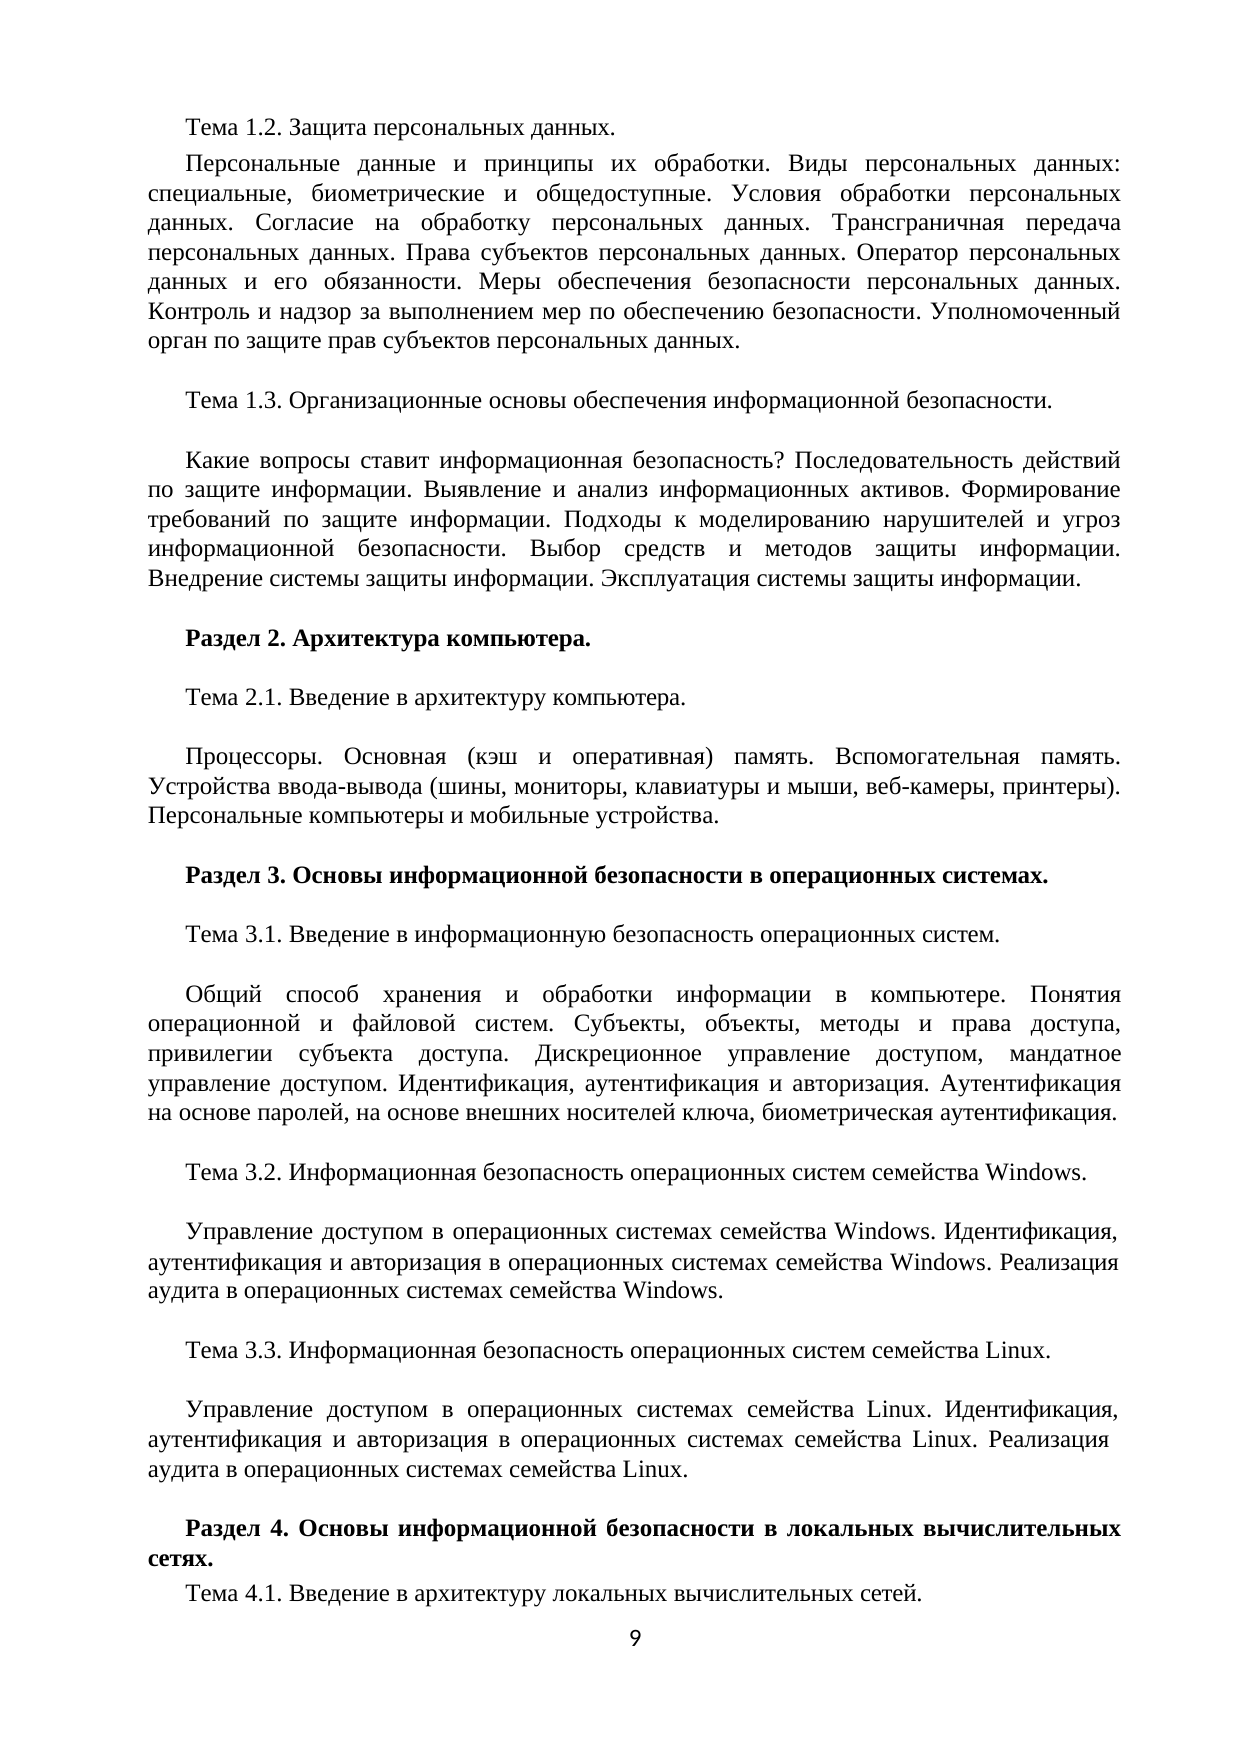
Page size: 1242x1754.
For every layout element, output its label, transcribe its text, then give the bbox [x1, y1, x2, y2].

text Персональные данные и принципы их обработки. Виды персональных данных: специальные, биометрические и общедоступные. Условия обработки персональных данных. Согласие на обработку персональных данных. Трансграничная передача персональных данных. Права субъектов персональных данных. Оператор персональных данных и его обязанности. Меры обеспечения безопасности персональных данных. Контроль и надзор за выполнением мер по обеспечению безопасности. Уполномоченный орган по защите прав субъектов персональных данных. [148, 148, 1122, 354]
text аутентификация и авторизация в операционных системах семейства Linux. Реализация аудита в операционных системах семейства Linux. [148, 1424, 1148, 1482]
text Тема 3.3. Информационная безопасность операционных систем семейства Linux. Управление доступом в операционных системах семейства Linux. Идентификация, [185, 1304, 1148, 1423]
text Какие вопросы ставит информационная безопасность? Последовательность действий по защите информации. Выявление и анализ информационных активов. Формирование требований по защите информации. Подходы к моделированию нарушителей и угроз информационной безопасности. Выбор средств и методов защиты информации. Внедрение системы защиты информации. Эксплуатация системы защиты информации. [148, 445, 1122, 592]
text Процессоры. Основная (кэш и оперативная) память. Вспомогательная память. Устройства ввода-вывода (шины, мониторы, клавиатуры и мыши, веб-камеры, принтеры). Персональные компьютеры и мобильные устройства. [148, 741, 1122, 829]
subtitle Раздел 3. Основы информационной безопасности в операционных системах. [185, 860, 1148, 889]
text Тема 1.3. Организационные основы обеспечения информационной безопасности. [185, 385, 1148, 414]
subtitle Раздел 2. Архитектура компьютера. [185, 623, 1148, 651]
text Тема 1.2. Защита персональных данных. [185, 112, 1148, 141]
text Тема 4.1. Введение в архитектуру локальных вычислительных сетей. [185, 1578, 1148, 1607]
subtitle Раздел 4. Основы информационной безопасности в локальных вычислительных сетях. [148, 1513, 1122, 1571]
text аудита в операционных системах семейства Windows. [148, 1276, 1148, 1304]
text Общий способ хранения и обработки информации в компьютере. Понятия операционной и файловой систем. Субъекты, объекты, методы и права доступа, привилегии субъекта доступа. Дискреционное управление доступом, мандатное управление доступом. Идентификация, аутентификация и авторизация. Аутентификация на основе паролей, на основе внешних носителей ключа, биометрическая аутентификация. [148, 979, 1122, 1126]
text Тема 2.1. Введение в архитектуру компьютера. [185, 682, 1148, 711]
text аутентификация и авторизация в операционных системах семейства Windows. Реализация [148, 1251, 1148, 1275]
text Тема 3.1. Введение в информационную безопасность операционных систем. [185, 919, 1148, 948]
text Тема 3.2. Информационная безопасность операционных систем семейства Windows. Управление доступом в операционных системах семейства Windows. Идентификация, [185, 1133, 1121, 1251]
